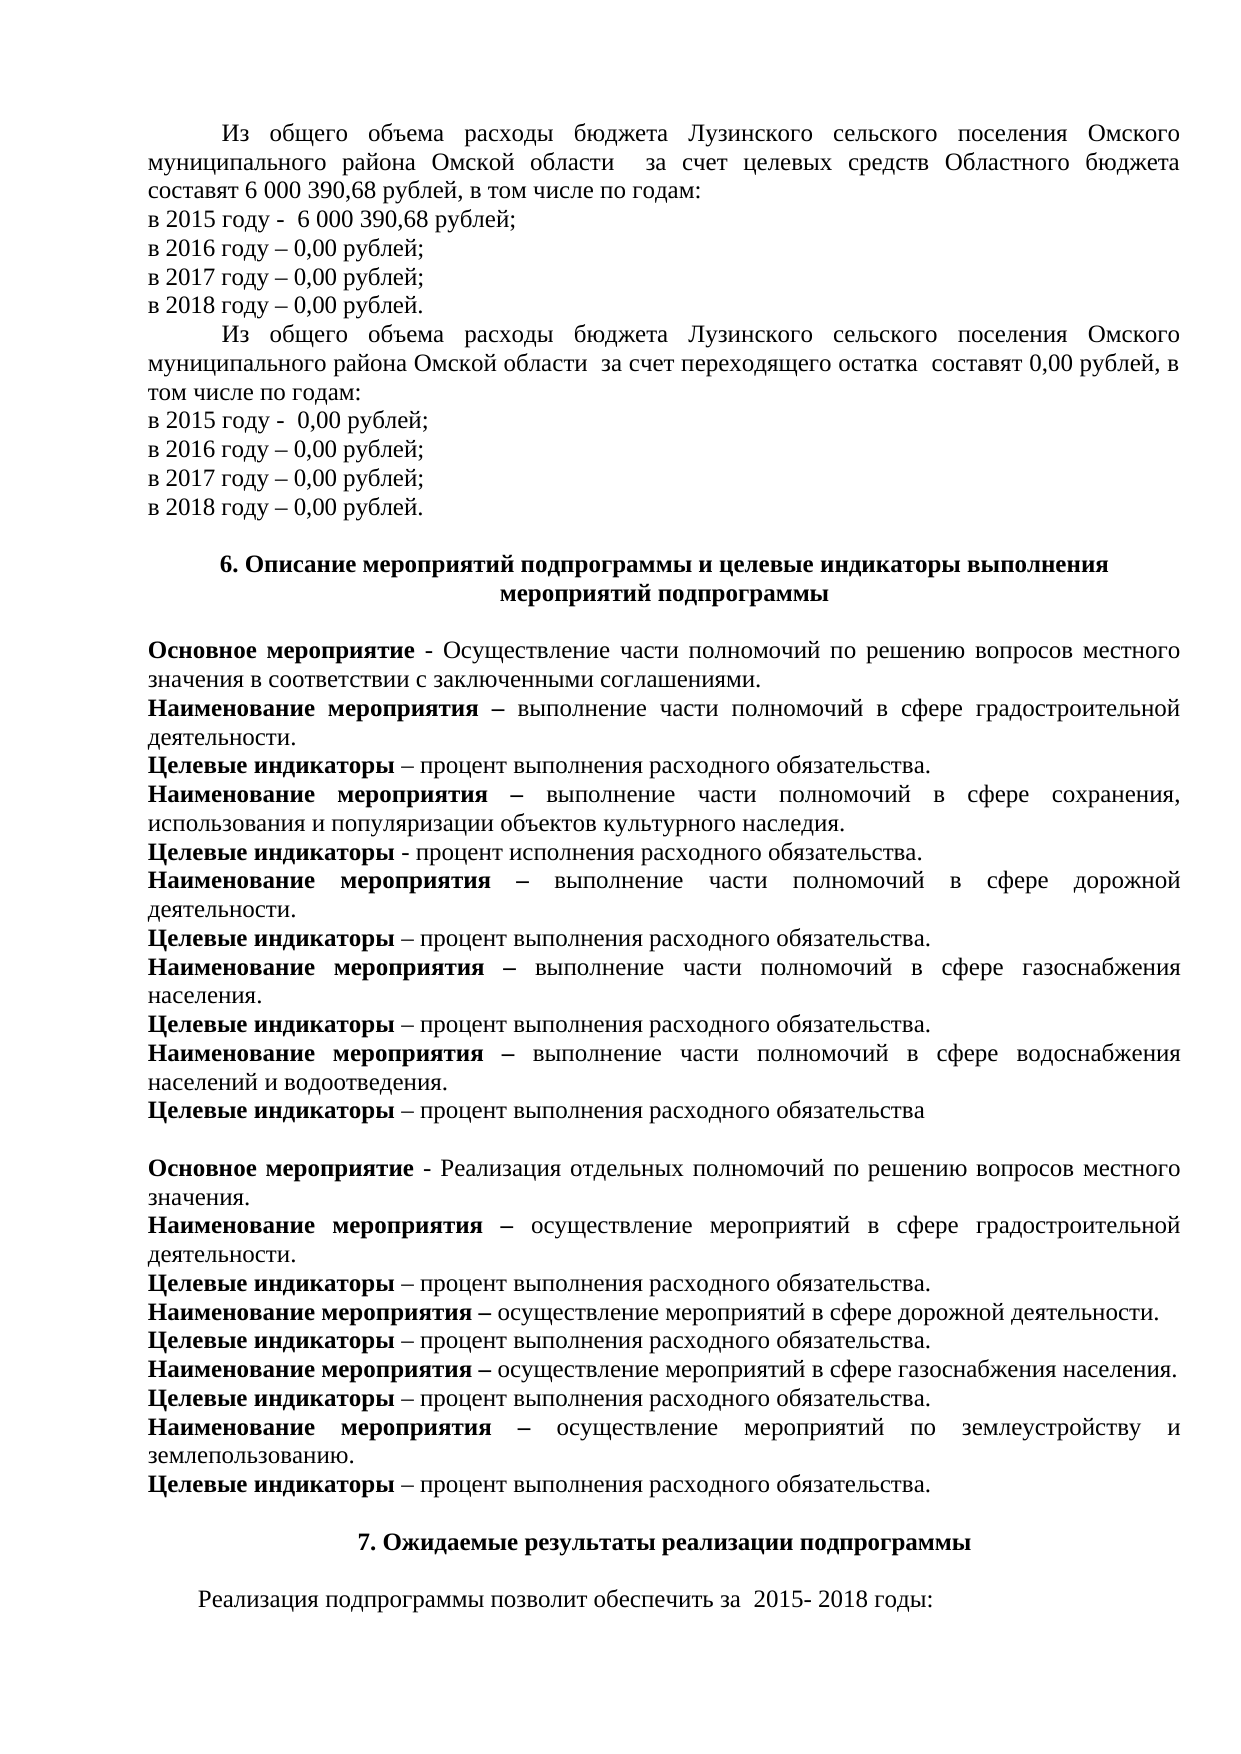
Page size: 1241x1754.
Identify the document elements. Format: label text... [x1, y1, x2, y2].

text в 2018 году – 0,00 рублей. [148, 492, 1181, 521]
text в 2016 году – 0,00 рублей; [148, 434, 1181, 463]
text Целевые индикаторы – процент выполнения расходного обязательства. [148, 1383, 1181, 1412]
text Основное мероприятие - Реализация отдельных полномочий по решению вопросов местного значения. [148, 1153, 1181, 1211]
text Наименование мероприятия – выполнение части полномочий в сфере дорожной деятельности. [148, 866, 1181, 923]
text Наименование мероприятия – осуществление мероприятий в сфере газоснабжения населения. [148, 1354, 1181, 1383]
text в 2015 году - 0,00 рублей; [148, 406, 1181, 434]
text Из общего объема расходы бюджета Лузинского сельского поселения Омского муниципального района Омской области за счет переходящего остатка составят 0,00 рублей, в том числе по годам: [148, 319, 1181, 406]
text в 2017 году – 0,00 рублей; [148, 262, 1181, 291]
text Наименование мероприятия – осуществление мероприятий в сфере градостроительной деятельности. [148, 1211, 1181, 1268]
text Целевые индикаторы – процент выполнения расходного обязательства. [148, 1009, 1181, 1038]
text Целевые индикаторы – процент выполнения расходного обязательства [148, 1096, 1181, 1124]
text Наименование мероприятия – осуществление мероприятий по землеустройству и землепользованию. [148, 1412, 1181, 1469]
text Из общего объема расходы бюджета Лузинского сельского поселения Омского муниципального района Омской области за счет целевых средств Областного бюджета составят 6 000 390,68 рублей, в том числе по годам: [148, 118, 1181, 204]
text в 2016 году – 0,00 рублей; [148, 233, 1181, 262]
text Наименование мероприятия – выполнение части полномочий в сфере градостроительной деятельности. [148, 693, 1181, 751]
text Наименование мероприятия – выполнение части полномочий в сфере водоснабжения населений и водоотведения. [148, 1038, 1181, 1096]
text Целевые индикаторы – процент выполнения расходного обязательства. [148, 751, 1181, 779]
text Целевые индикаторы – процент выполнения расходного обязательства. [148, 1268, 1181, 1297]
text Целевые индикаторы – процент выполнения расходного обязательства. [148, 1469, 1181, 1498]
text 6. Описание мероприятий подпрограммы и целевые индикаторы выполнения мероприятий подпрограммы [148, 549, 1181, 607]
text Наименование мероприятия – выполнение части полномочий в сфере сохранения, использования и популяризации объектов культурного наследия. [148, 779, 1181, 837]
text в 2015 году - 6 000 390,68 рублей; [148, 204, 1181, 233]
text Целевые индикаторы – процент выполнения расходного обязательства. [148, 1326, 1181, 1354]
text Целевые индикаторы - процент исполнения расходного обязательства. [148, 837, 1181, 866]
text Основное мероприятие - Осуществление части полномочий по решению вопросов местного значения в соответствии с заключенными соглашениями. [148, 636, 1181, 693]
text Наименование мероприятия – выполнение части полномочий в сфере газоснабжения населения. [148, 952, 1181, 1009]
text в 2018 году – 0,00 рублей. [148, 291, 1181, 319]
text в 2017 году – 0,00 рублей; [148, 463, 1181, 492]
text Наименование мероприятия – осуществление мероприятий в сфере дорожной деятельности. [148, 1297, 1181, 1326]
text Реализация подпрограммы позволит обеспечить за 2015- 2018 годы: [148, 1584, 1181, 1613]
text 7. Ожидаемые результаты реализации подпрограммы [148, 1527, 1181, 1556]
text Целевые индикаторы – процент выполнения расходного обязательства. [148, 923, 1181, 952]
